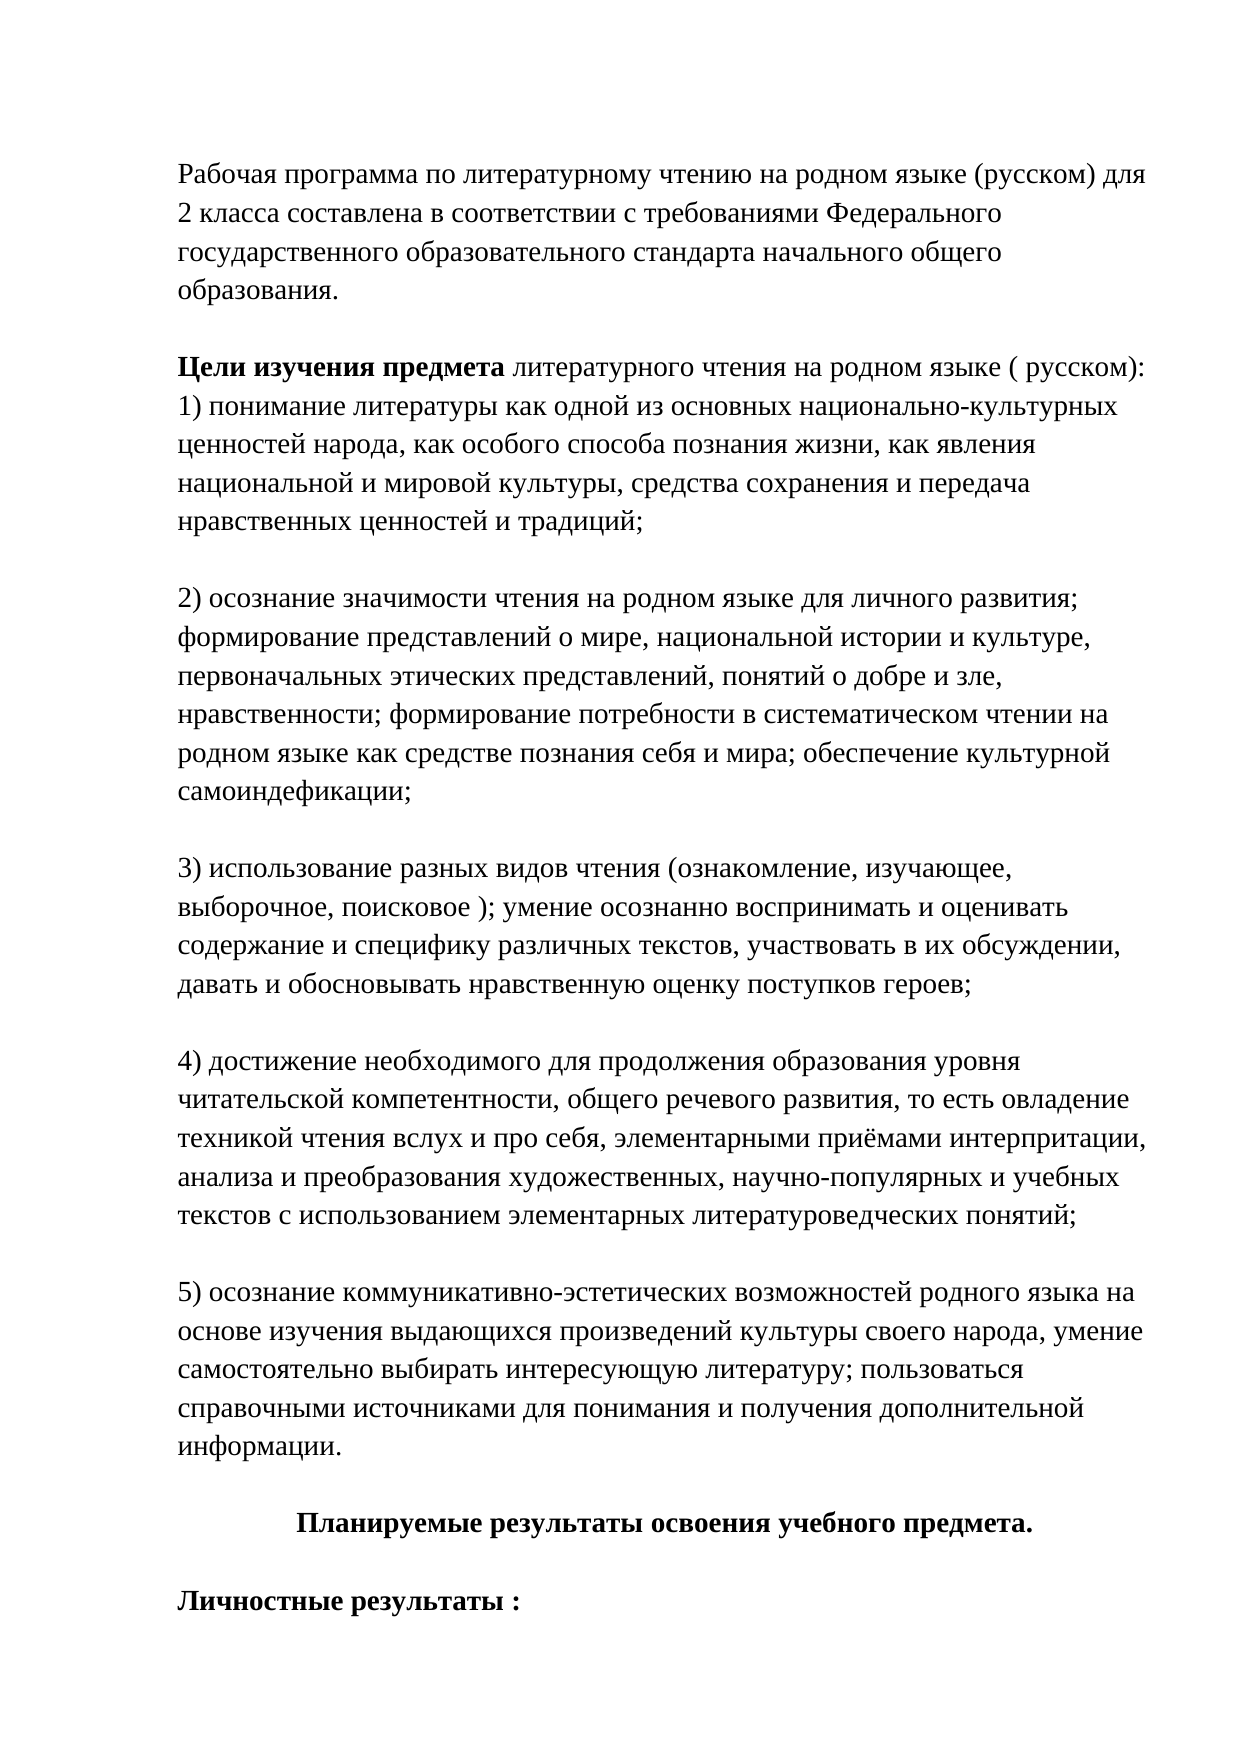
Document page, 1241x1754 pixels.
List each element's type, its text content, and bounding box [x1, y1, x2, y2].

text Планируемые результаты освоения учебного предмета. [177, 1506, 1152, 1539]
text 1) понимание литературы как одной из основных национально-культурных ценностей народа, как особого способа познания жизни, как явления национальной и мировой культуры, средства сохранения и передача нравственных ценностей и традиций; [177, 388, 1152, 537]
text Личностные результаты : [177, 1583, 1152, 1616]
text Цели изучения предмета литературного чтения на родном языке ( русском): [177, 349, 1152, 383]
text 2) осознание значимости чтения на родном языке для личного развития; формирование представлений о мире, национальной истории и культуре, первоначальных этических представлений, понятий о добре и зле, нравственности; формирование потребности в систематическом чтении на родном языке как средстве познания себя и мира; обеспечение культурной самоиндефикации; [177, 581, 1152, 807]
text 5) осознание коммуникативно-эстетических возможностей родного языка на основе изучения выдающихся произведений культуры своего народа, умение самостоятельно выбирать интересующую литературу; пользоваться справочными источниками для понимания и получения дополнительной информации. [177, 1274, 1152, 1462]
text 3) использование разных видов чтения (ознакомление, изучающее, выборочное, поисковое ); умение осознанно воспринимать и оценивать содержание и специфику различных текстов, участвовать в их обсуждении, давать и обосновывать нравственную оценку поступков героев; [177, 850, 1152, 999]
text Рабочая программа по литературному чтению на родном языке (русском) для 2 класса составлена в соответствии с требованиями Федерального государственного образовательного стандарта начального общего образования. [177, 157, 1152, 306]
text 4) достижение необходимого для продолжения образования уровня читательской компетентности, общего речевого развития, то есть овладение техникой чтения вслух и про себя, элементарными приёмами интерпритации, анализа и преобразования художественных, научно-популярных и учебных текстов с использованием элементарных литературоведческих понятий; [177, 1043, 1152, 1231]
